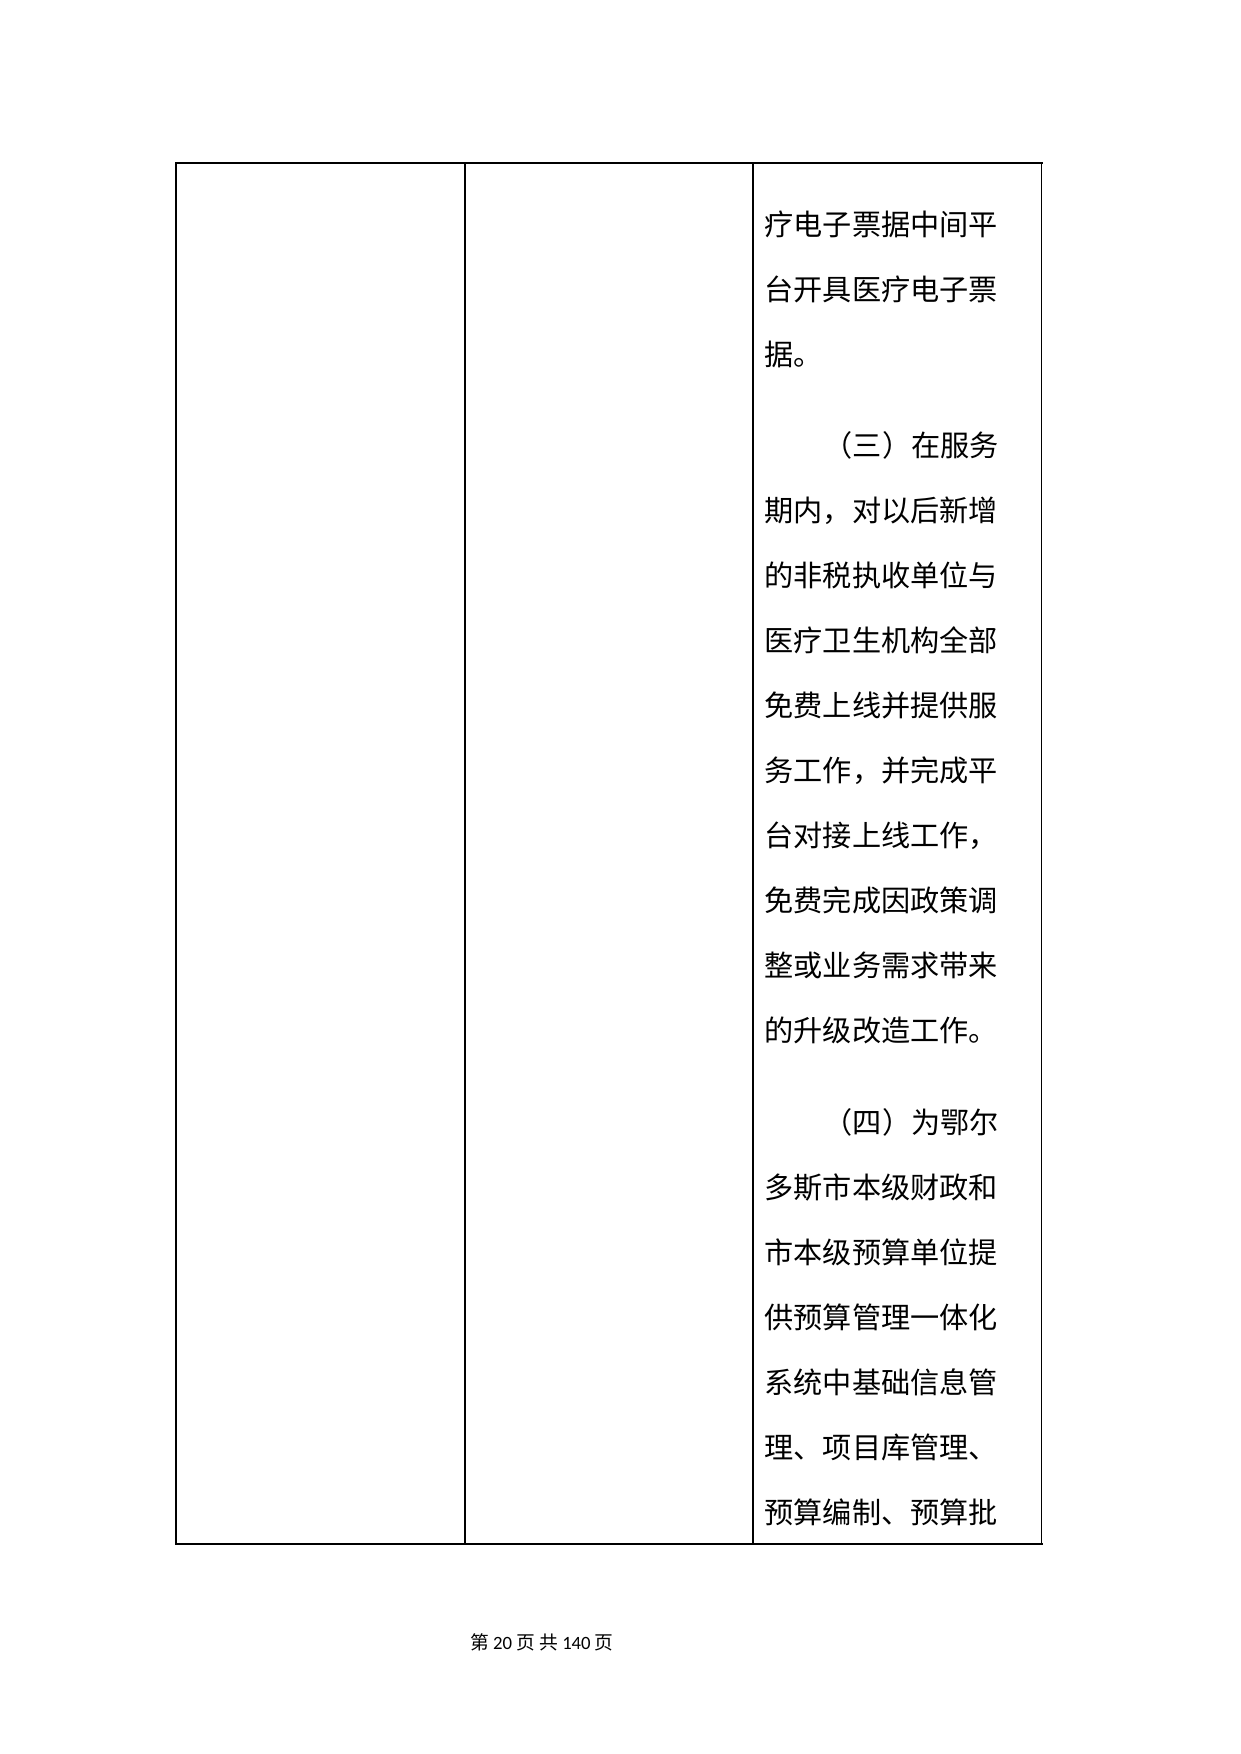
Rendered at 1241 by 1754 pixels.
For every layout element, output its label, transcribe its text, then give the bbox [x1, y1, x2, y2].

table_cell 1 [177, 164, 464, 1543]
table_cell ★ [466, 164, 752, 1543]
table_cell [754, 164, 1041, 1543]
